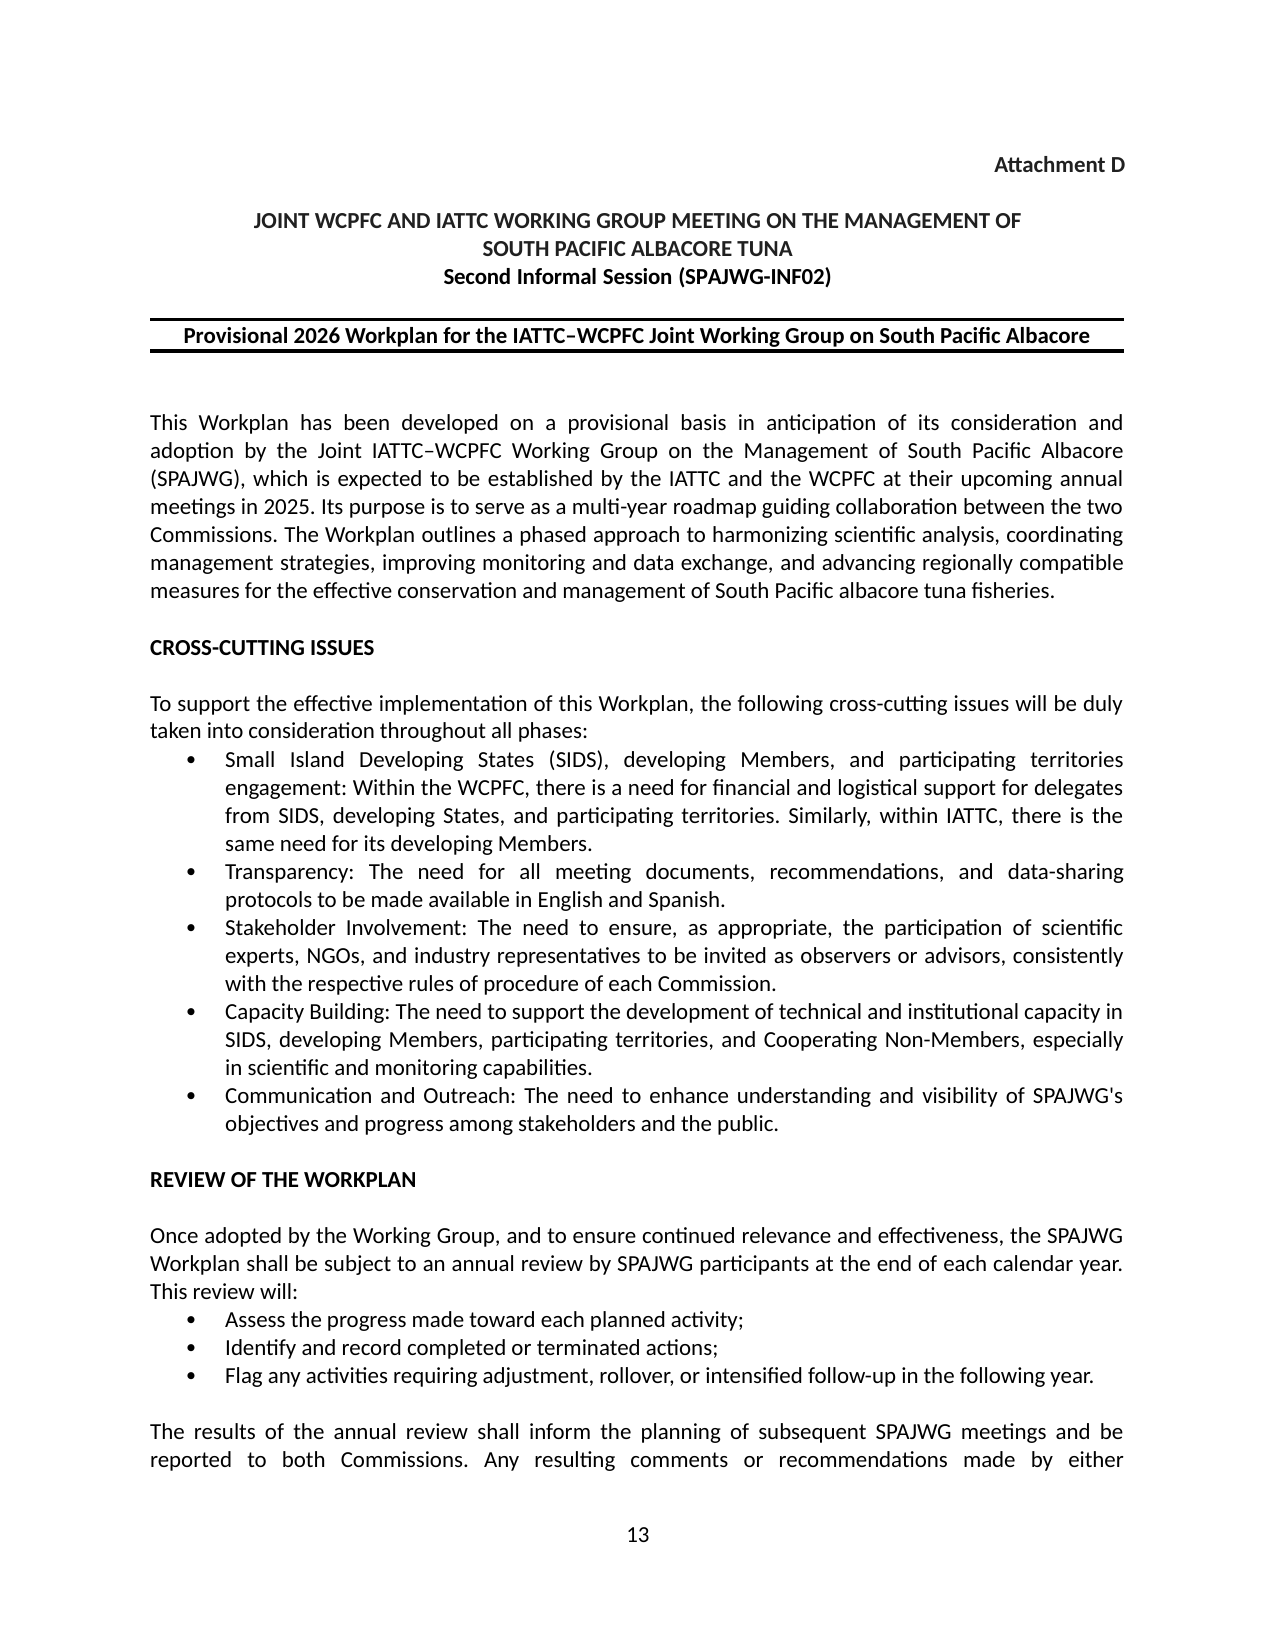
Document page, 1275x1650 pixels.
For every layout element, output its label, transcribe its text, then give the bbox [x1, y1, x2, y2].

text This Workplan has been developed on a provisional basis in anticipation of its consideration and adoption by the Joint IATTC–WCPFC Working Group on the Management of South Pacific Albacore (SPAJWG), which is expected to be established by the IATTC and the WCPFC at their upcoming annual meetings in 2025. Its purpose is to serve as a multi-year roadmap guiding collaboration between the two Commissions. The Workplan outlines a phased approach to harmonizing scientific analysis, coordinating management strategies, improving monitoring and data exchange, and advancing regionally compatible measures for the effective conservation and management of South Pacific albacore tuna fisheries. [150, 408, 1125, 604]
list Small Island Developing States (SIDS), developing Members, and participating territories engagement: Within the WCPFC, there is a need for financial and logistical support for delegates from SIDS, developing States, and participating territories. Similarly, within IATTC, there is the same need for its developing Members. [187, 745, 1125, 857]
subtitle Attachment D [150, 150, 1125, 178]
list Transparency: The need for all meeting documents, recommendations, and data-sharing protocols to be made available in English and Spanish. [187, 857, 1125, 913]
list Identify and record completed or terminated actions; [187, 1333, 1125, 1361]
list Stakeholder Involvement: The need to ensure, as appropriate, the participation of scientific experts, NGOs, and industry representatives to be invited as observers or advisors, consistently with the respective rules of procedure of each Commission. [187, 913, 1125, 997]
table_header Provisional 2026 Workplan for the IATTC–WCPFC Joint Working Group on South Pacific Albacore [150, 321, 1124, 349]
list Communication and Outreach: The need to enhance understanding and visibility of SPAJWG's objectives and progress among stakeholders and the public. [187, 1081, 1125, 1137]
text Second Informal Session (SPAJWG-INF02) [150, 262, 1125, 290]
text REVIEW OF THE WORKPLAN [150, 1165, 1125, 1193]
list Assess the progress made toward each planned activity; [187, 1305, 1125, 1333]
text To support the effective implementation of this Workplan, the following cross-cutting issues will be duly taken into consideration throughout all phases: [150, 689, 1125, 745]
subtitle SOUTH PACIFIC ALBACORE TUNA [150, 234, 1125, 262]
text CROSS-CUTTING ISSUES [150, 633, 1125, 661]
subtitle JOINT WCPFC AND IATTC WORKING GROUP MEETING ON THE MANAGEMENT OF [150, 206, 1125, 234]
list Capacity Building: The need to support the development of technical and institutional capacity in SIDS, developing Members, participating territories, and Cooperating Non-Members, especially in scientific and monitoring capabilities. [187, 997, 1125, 1081]
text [150, 1417, 1125, 1473]
text Once adopted by the Working Group, and to ensure continued relevance and effectiveness, the SPAJWG Workplan shall be subject to an annual review by SPAJWG participants at the end of each calendar year. This review will: [150, 1221, 1125, 1305]
list Flag any activities requiring adjustment, rollover, or intensified follow-up in the following year. [187, 1361, 1125, 1389]
